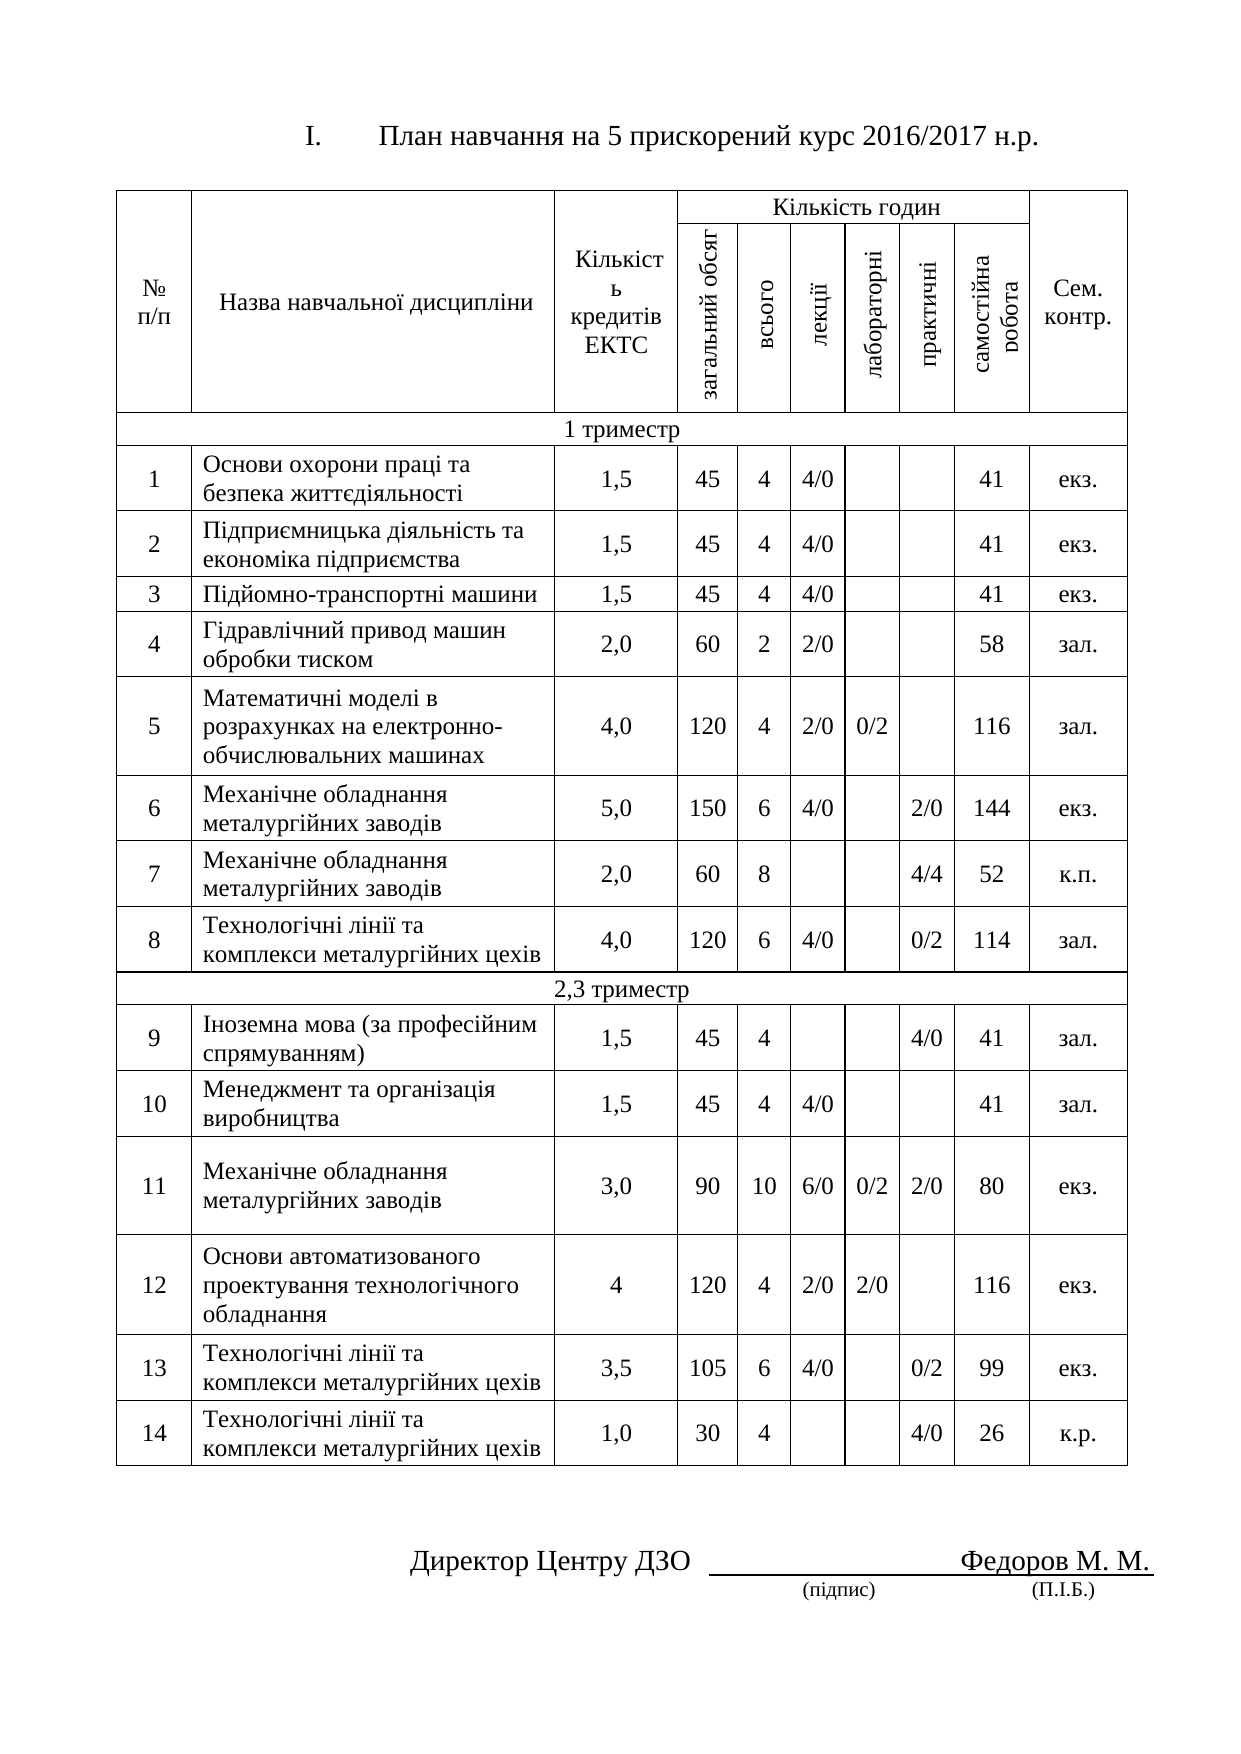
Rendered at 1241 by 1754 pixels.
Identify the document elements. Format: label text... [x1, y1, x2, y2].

table_cell [846, 1005, 899, 1070]
table_cell 4,0 [555, 677, 677, 774]
list (підпис) (П.І.Б.) [532, 1576, 1152, 1601]
table_cell 58 [955, 612, 1029, 676]
table_cell [900, 446, 954, 510]
table_cell [900, 511, 954, 576]
table_cell 41 [955, 1071, 1029, 1136]
table_cell 2/0 [791, 1235, 844, 1334]
table_cell лабораторні [846, 224, 899, 412]
table_cell 9 [117, 1005, 191, 1070]
table_cell зал. [1030, 907, 1127, 971]
table_cell Математичні моделі в розрахунках на електронно-обчислювальних машинах [192, 677, 554, 774]
table_cell 52 [955, 841, 1029, 906]
table_cell всього [738, 224, 790, 412]
table_cell 0/2 [900, 1335, 954, 1399]
table_cell зал. [1030, 677, 1127, 774]
table_cell 4/0 [791, 776, 844, 840]
table_cell 3 [117, 577, 191, 611]
list План навчання на 5 прискорений курс 2016/2017 н.р. [118, 118, 1152, 152]
table_cell 1 [117, 446, 191, 510]
table_cell екз. [1030, 446, 1127, 510]
table_cell 105 [678, 1335, 737, 1399]
table_cell 4/0 [791, 577, 844, 611]
table_cell Механічне обладнання металургійних заводів [192, 776, 554, 840]
table_header № п/п [117, 191, 191, 412]
table_cell 4 [117, 612, 191, 676]
table_cell 4 [738, 1235, 790, 1334]
table_cell 3,5 [555, 1335, 677, 1399]
table_header Кількість кредитів EКТС [555, 191, 677, 412]
table_cell 8 [117, 907, 191, 971]
table_cell Гідравлічний привод машин обробки тиском [192, 612, 554, 676]
table_cell 2/0 [791, 612, 844, 676]
table_cell [900, 1071, 954, 1136]
table_cell [846, 841, 899, 906]
table_cell [846, 446, 899, 510]
table_cell 90 [678, 1137, 737, 1234]
table_cell 1,5 [555, 511, 677, 576]
table_cell 4/0 [900, 1005, 954, 1070]
table_cell 4 [738, 1071, 790, 1136]
table_cell 60 [678, 612, 737, 676]
table_cell 6 [117, 776, 191, 840]
table_cell Механічне обладнання металургійних заводів [192, 841, 554, 906]
table_cell 2,0 [555, 841, 677, 906]
table_cell [846, 1401, 899, 1465]
table_cell 1,5 [555, 446, 677, 510]
table_cell 5,0 [555, 776, 677, 840]
table_header Назва навчальної дисципліни [192, 191, 554, 412]
table_cell Технологічні лінії та комплекси металургійних цехів [192, 907, 554, 971]
table_cell екз. [1030, 1137, 1127, 1234]
text Директор Центру ДЗО Федоров М. М. [118, 1543, 1152, 1576]
table_cell [900, 577, 954, 611]
table_cell [846, 776, 899, 840]
table_cell [846, 577, 899, 611]
table_cell 11 [117, 1137, 191, 1234]
table_cell 4/0 [791, 1335, 844, 1399]
table_cell 4/0 [791, 907, 844, 971]
table_cell [846, 612, 899, 676]
table_cell 2/0 [791, 677, 844, 774]
table_cell 4 [738, 446, 790, 510]
table_cell [791, 1401, 844, 1465]
table_cell 80 [955, 1137, 1029, 1234]
table_cell 5 [117, 677, 191, 774]
table_cell 4/0 [900, 1401, 954, 1465]
table_cell 2 [738, 612, 790, 676]
table_cell [846, 1071, 899, 1136]
table_cell 6 [738, 776, 790, 840]
table_cell екз. [1030, 511, 1127, 576]
table_cell 1 триместр [117, 413, 1127, 445]
table_cell 45 [678, 1071, 737, 1136]
table_cell Механічне обладнання металургійних заводів [192, 1137, 554, 1234]
table_cell 4/4 [900, 841, 954, 906]
table_cell 41 [955, 577, 1029, 611]
table_cell 10 [117, 1071, 191, 1136]
table_cell 6 [738, 1335, 790, 1399]
table_cell лекції [791, 224, 844, 412]
table_cell 144 [955, 776, 1029, 840]
table_cell 120 [678, 907, 737, 971]
table_cell 1,5 [555, 1071, 677, 1136]
table_cell к.р. [1030, 1401, 1127, 1465]
table_cell 150 [678, 776, 737, 840]
table_cell 10 [738, 1137, 790, 1234]
table_cell 4,0 [555, 907, 677, 971]
table_cell 4/0 [791, 1071, 844, 1136]
table_cell зал. [1030, 1005, 1127, 1070]
table_cell Технологічні лінії та комплекси металургійних цехів [192, 1335, 554, 1399]
table_cell 26 [955, 1401, 1029, 1465]
table_cell 2,0 [555, 612, 677, 676]
table_cell 99 [955, 1335, 1029, 1399]
table_cell 6 [738, 907, 790, 971]
table_cell 8 [738, 841, 790, 906]
table_cell загальний обсяг [678, 224, 737, 412]
table_cell Іноземна мова (за професійним спрямуванням) [192, 1005, 554, 1070]
table_cell 4 [738, 511, 790, 576]
table_cell 4/0 [791, 511, 844, 576]
table_cell 2,3 триместр [117, 973, 1127, 1004]
table_cell 41 [955, 446, 1029, 510]
table_cell 116 [955, 677, 1029, 774]
table_cell 1,5 [555, 577, 677, 611]
table_cell 2/0 [900, 776, 954, 840]
table_cell 45 [678, 577, 737, 611]
table_cell 60 [678, 841, 737, 906]
table_cell 4 [738, 577, 790, 611]
table_cell 0/2 [846, 1137, 899, 1234]
table_cell 6/0 [791, 1137, 844, 1234]
table_cell зал. [1030, 612, 1127, 676]
table_cell 116 [955, 1235, 1029, 1334]
table_cell 0/2 [900, 907, 954, 971]
table_cell 12 [117, 1235, 191, 1334]
table_cell [846, 511, 899, 576]
table_cell к.п. [1030, 841, 1127, 906]
table_cell екз. [1030, 1335, 1127, 1399]
table_cell Технологічні лінії та комплекси металургійних цехів [192, 1401, 554, 1465]
table_cell Менеджмент та організація виробництва [192, 1071, 554, 1136]
table_cell 0/2 [846, 677, 899, 774]
table_cell Підйомно-транспортні машини [192, 577, 554, 611]
table_cell 41 [955, 511, 1029, 576]
table_cell [900, 612, 954, 676]
table_cell 14 [117, 1401, 191, 1465]
table_cell 7 [117, 841, 191, 906]
table_cell [846, 1335, 899, 1399]
table_cell Основи охорони праці та безпека життєдіяльності [192, 446, 554, 510]
table_cell практичні [900, 224, 954, 412]
table_cell екз. [1030, 776, 1127, 840]
table_cell Основи автоматизованого проектування технологічного обладнання [192, 1235, 554, 1334]
table_cell 2/0 [846, 1235, 899, 1334]
table_cell 1,5 [555, 1005, 677, 1070]
table_cell 4 [738, 1005, 790, 1070]
table_cell 114 [955, 907, 1029, 971]
table_cell 2 [117, 511, 191, 576]
table_cell 45 [678, 446, 737, 510]
table_cell 120 [678, 677, 737, 774]
table_cell [791, 841, 844, 906]
table_cell 13 [117, 1335, 191, 1399]
table_cell 1,0 [555, 1401, 677, 1465]
table_cell 2/0 [900, 1137, 954, 1234]
table_cell 4 [555, 1235, 677, 1334]
table_cell 45 [678, 511, 737, 576]
table_cell [846, 907, 899, 971]
table_cell екз. [1030, 1235, 1127, 1334]
table_cell 4 [738, 1401, 790, 1465]
table_cell зал. [1030, 1071, 1127, 1136]
table_cell [900, 1235, 954, 1334]
table_cell 45 [678, 1005, 737, 1070]
table_cell самостійна робота [955, 224, 1029, 412]
table_cell 4/0 [791, 446, 844, 510]
table_cell екз. [1030, 577, 1127, 611]
table_cell [900, 677, 954, 774]
table_cell 3,0 [555, 1137, 677, 1234]
table_cell 4 [738, 677, 790, 774]
table_header Сем. контр. [1030, 191, 1127, 412]
table_cell [791, 1005, 844, 1070]
table_cell 30 [678, 1401, 737, 1465]
table_cell Підприємницька діяльність та економіка підприємства [192, 511, 554, 576]
table_cell 120 [678, 1235, 737, 1334]
table_cell 41 [955, 1005, 1029, 1070]
table_header Кількість годин [678, 191, 1029, 223]
